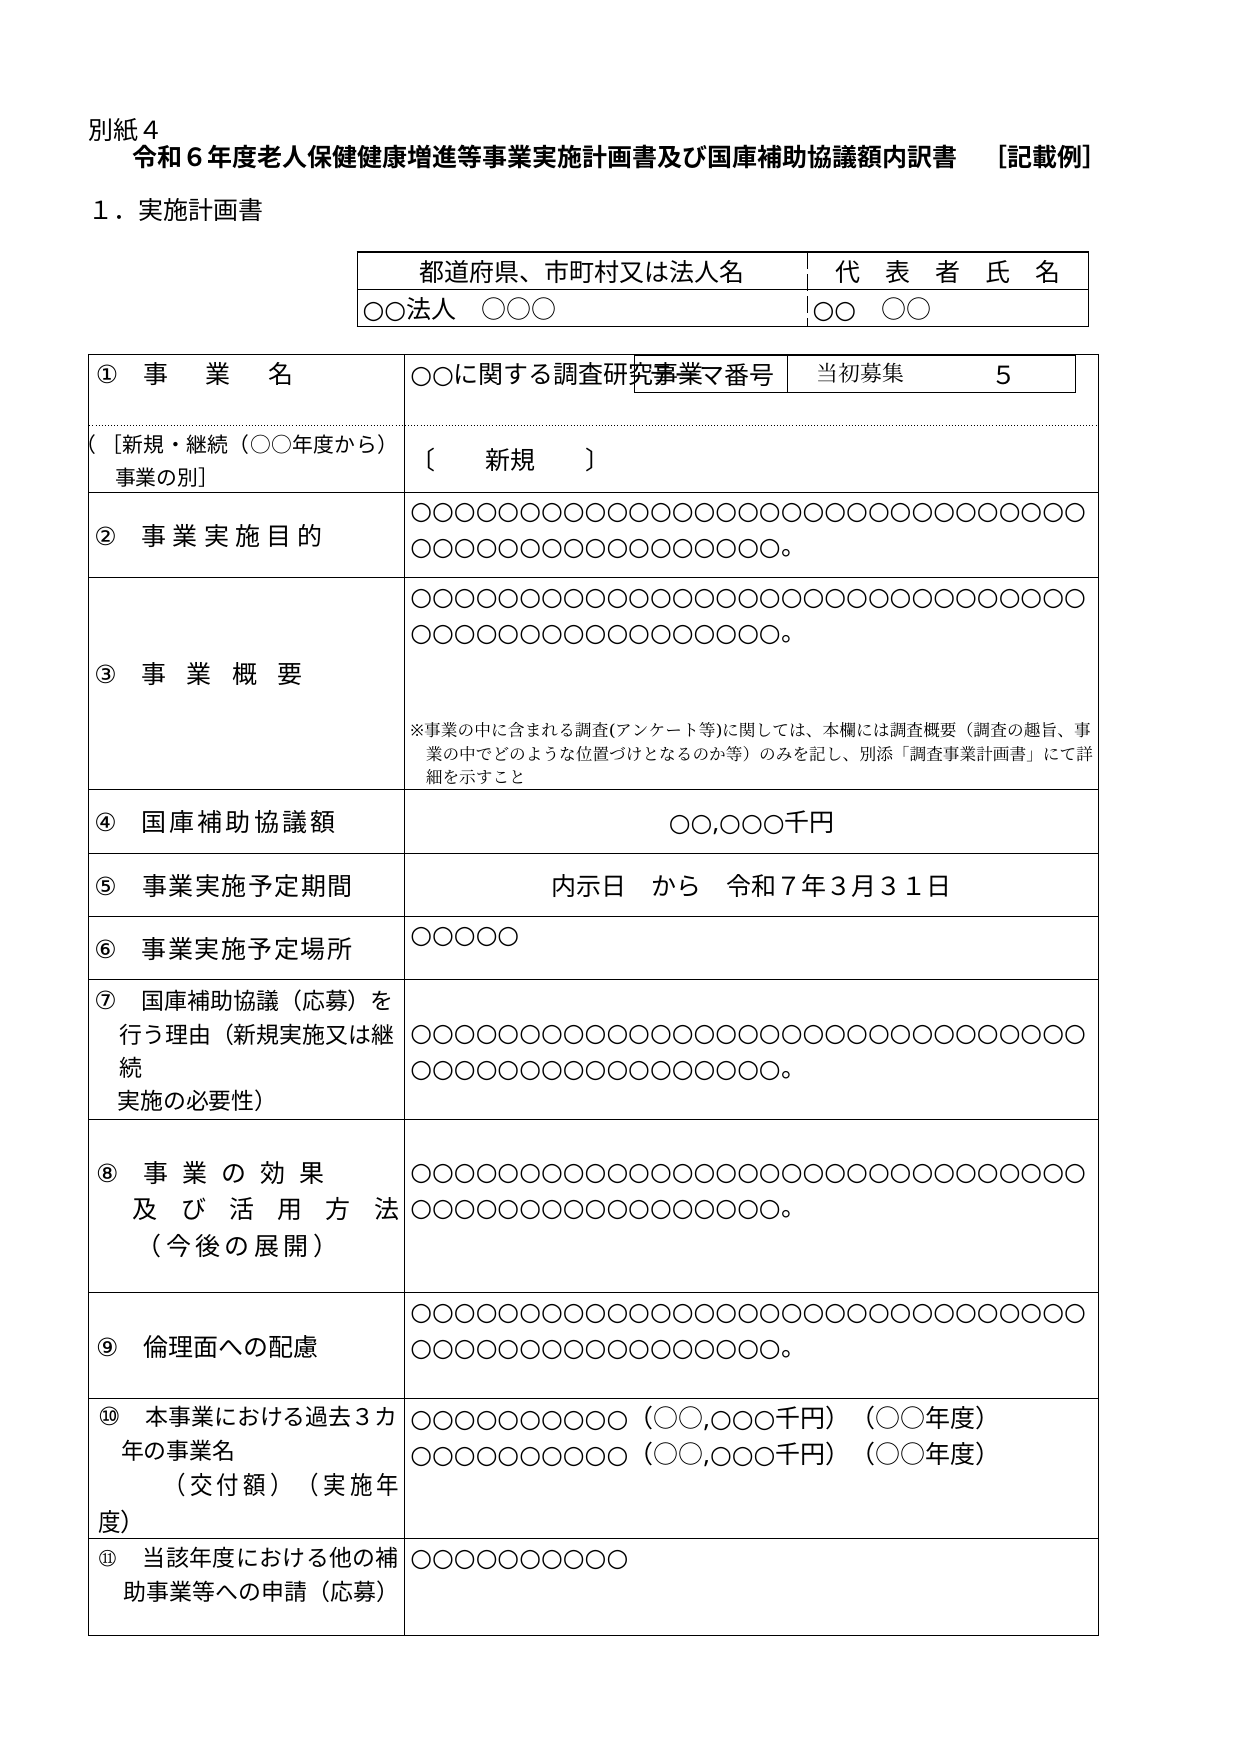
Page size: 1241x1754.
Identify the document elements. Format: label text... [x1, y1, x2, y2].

text １．実施計画書 [89, 198, 1152, 225]
table_cell ⑨ 倫理面への配慮 [89, 1293, 404, 1397]
table_header テーマ番号 [635, 356, 787, 392]
table_cell ○○○○○○○○○○○○○○○○○○○○○○○○○○○○○○○○○○○○○○○○○○○○○○○○。 [405, 493, 1098, 577]
table_cell ○○○○○○○○○○○○○○○○○○○○○○○○○○○○○○○○○○○○○○○○○○○○○○○○。 ※事業の中に含まれる調査(アンケート等)に関しては、本欄には調査概要（調査の趣旨、事業の中でどのような位置づけとなるのか等）のみを記し、別添「調査事業計画書」にて詳細を示すこと [405, 578, 1098, 789]
table_cell ○○○○○○○○○○○○○○○○○○○○○○○○○○○○○○○○○○○○○○○○○○○○○○○○。 [405, 980, 1098, 1118]
table_cell ○○,○○○千円 [405, 790, 1098, 852]
text 令和６年度老人保健健康増進等事業実施計画書及び国庫補助協議額内訳書 ［記載例］ [89, 145, 1152, 171]
table_header ① 事業名 [89, 355, 404, 425]
table_cell ○○○○○ [405, 917, 1098, 979]
table_cell ○○○○○○○○○○（○○,○○○千円）（○○年度） ○○○○○○○○○○（○○,○○○千円）（○○年度） [405, 1399, 1098, 1538]
table_cell ⑦ 国庫補助協議（応募）を行う理由（新規実施又は継続 実施の必要性） [89, 980, 404, 1118]
table_header 都道府県、市町村又は法人名 [358, 253, 807, 289]
table_cell ○○○○○○○○○○○○○○○○○○○○○○○○○○○○○○○○○○○○○○○○○○○○○○○○。 [405, 1293, 1098, 1397]
table_cell から 令和７年３月３１日 [405, 854, 1098, 916]
table_cell ④ 国庫補助協議額 [89, 790, 404, 852]
table_cell （ ［新規・継続（○○年度から） 事業の別］ [89, 425, 404, 492]
table_header ５ [932, 356, 1075, 392]
table_header 代 表 者 氏 名 [807, 253, 1088, 289]
table_cell ○○法人 ○○○ [358, 290, 807, 326]
table_header ○○に関する調査研究事業 [405, 355, 1098, 425]
text 別紙４ [89, 118, 1152, 145]
table_cell ⑥ 事業実施予定場所 [89, 917, 404, 979]
table_cell ○○ ○○ [807, 290, 1088, 326]
table_cell ③ 事業概要 [89, 578, 404, 789]
table_cell ⑤ 事業実施予定期間 [89, 854, 404, 916]
table_cell ○○○○○○○○○○○○○○○○○○○○○○○○○○○○○○○○○○○○○○○○○○○○○○○○。 [405, 1120, 1098, 1292]
table_cell ② 事業実施目的 [89, 493, 404, 577]
table_cell ⑩ 本事業における過去３カ 年の事業名 （交付額）（実施年度） [89, 1399, 404, 1538]
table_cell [89, 1539, 404, 1635]
table_cell ○○○○○○○○○○ [405, 1539, 1098, 1635]
table_cell ⑧ 事業の効果 及び活用方法 （今後の展開） [89, 1120, 404, 1292]
table_cell 〔 〕 [405, 425, 1098, 492]
